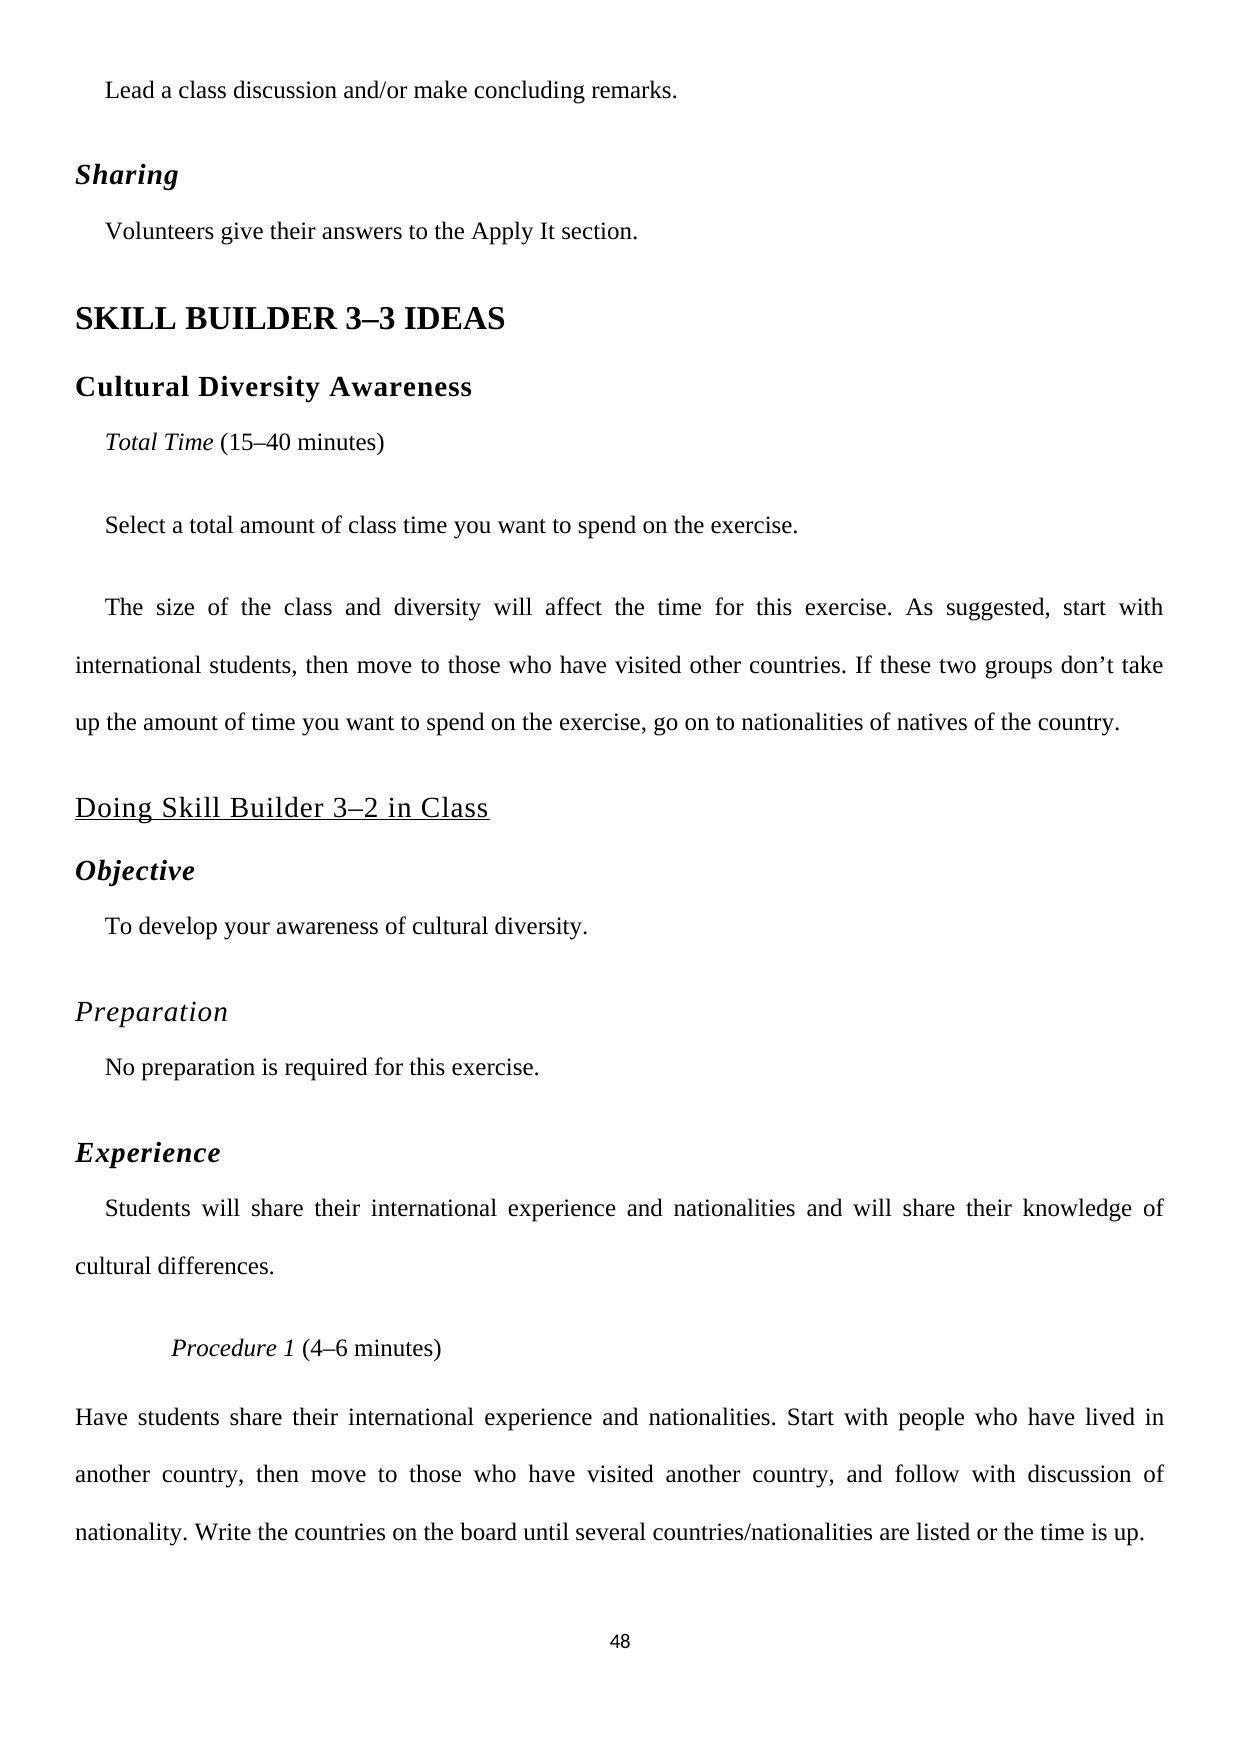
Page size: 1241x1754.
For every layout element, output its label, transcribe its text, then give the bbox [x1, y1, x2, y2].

text Objective [75, 853, 1165, 886]
text Volunteers give their answers to the Apply It section. [75, 216, 1165, 245]
text Preparation [75, 994, 1165, 1027]
text Students will share their international experience and nationalities and will share their knowledge of cultural differences. [75, 1193, 1165, 1280]
text No preparation is required for this exercise. [75, 1052, 1165, 1081]
text Total Time (15–40 minutes) [75, 427, 1165, 456]
text Lead a class discussion and/or make concluding remarks. [75, 75, 1165, 104]
text The size of the class and diversity will affect the time for this exercise. As suggested, start with international students, then move to those who have visited other countries. If these two groups don’t take up the amount of time you want to spend on the exercise, go on to nationalities of natives of the country. [75, 592, 1165, 736]
text Doing Skill Builder 3–2 in Class [75, 790, 1165, 823]
text Procedure 1 (4–6 minutes) [171, 1333, 1165, 1362]
list SKILL BUILDER 3–3 IDEAS [75, 299, 1165, 337]
list Cultural Diversity Awareness [75, 369, 1165, 402]
text Have students share their international experience and nationalities. Start with people who have lived in another country, then move to those who have visited another country, and follow with discussion of nationality. Write the countries on the board until several countries/nationalities are listed or the time is up. [75, 1402, 1165, 1545]
text Experience [75, 1135, 1165, 1168]
text Sharing [75, 157, 1165, 191]
text To develop your awareness of cultural diversity. [75, 911, 1165, 940]
text Select a total amount of class time you want to spend on the exercise. [75, 510, 1165, 538]
